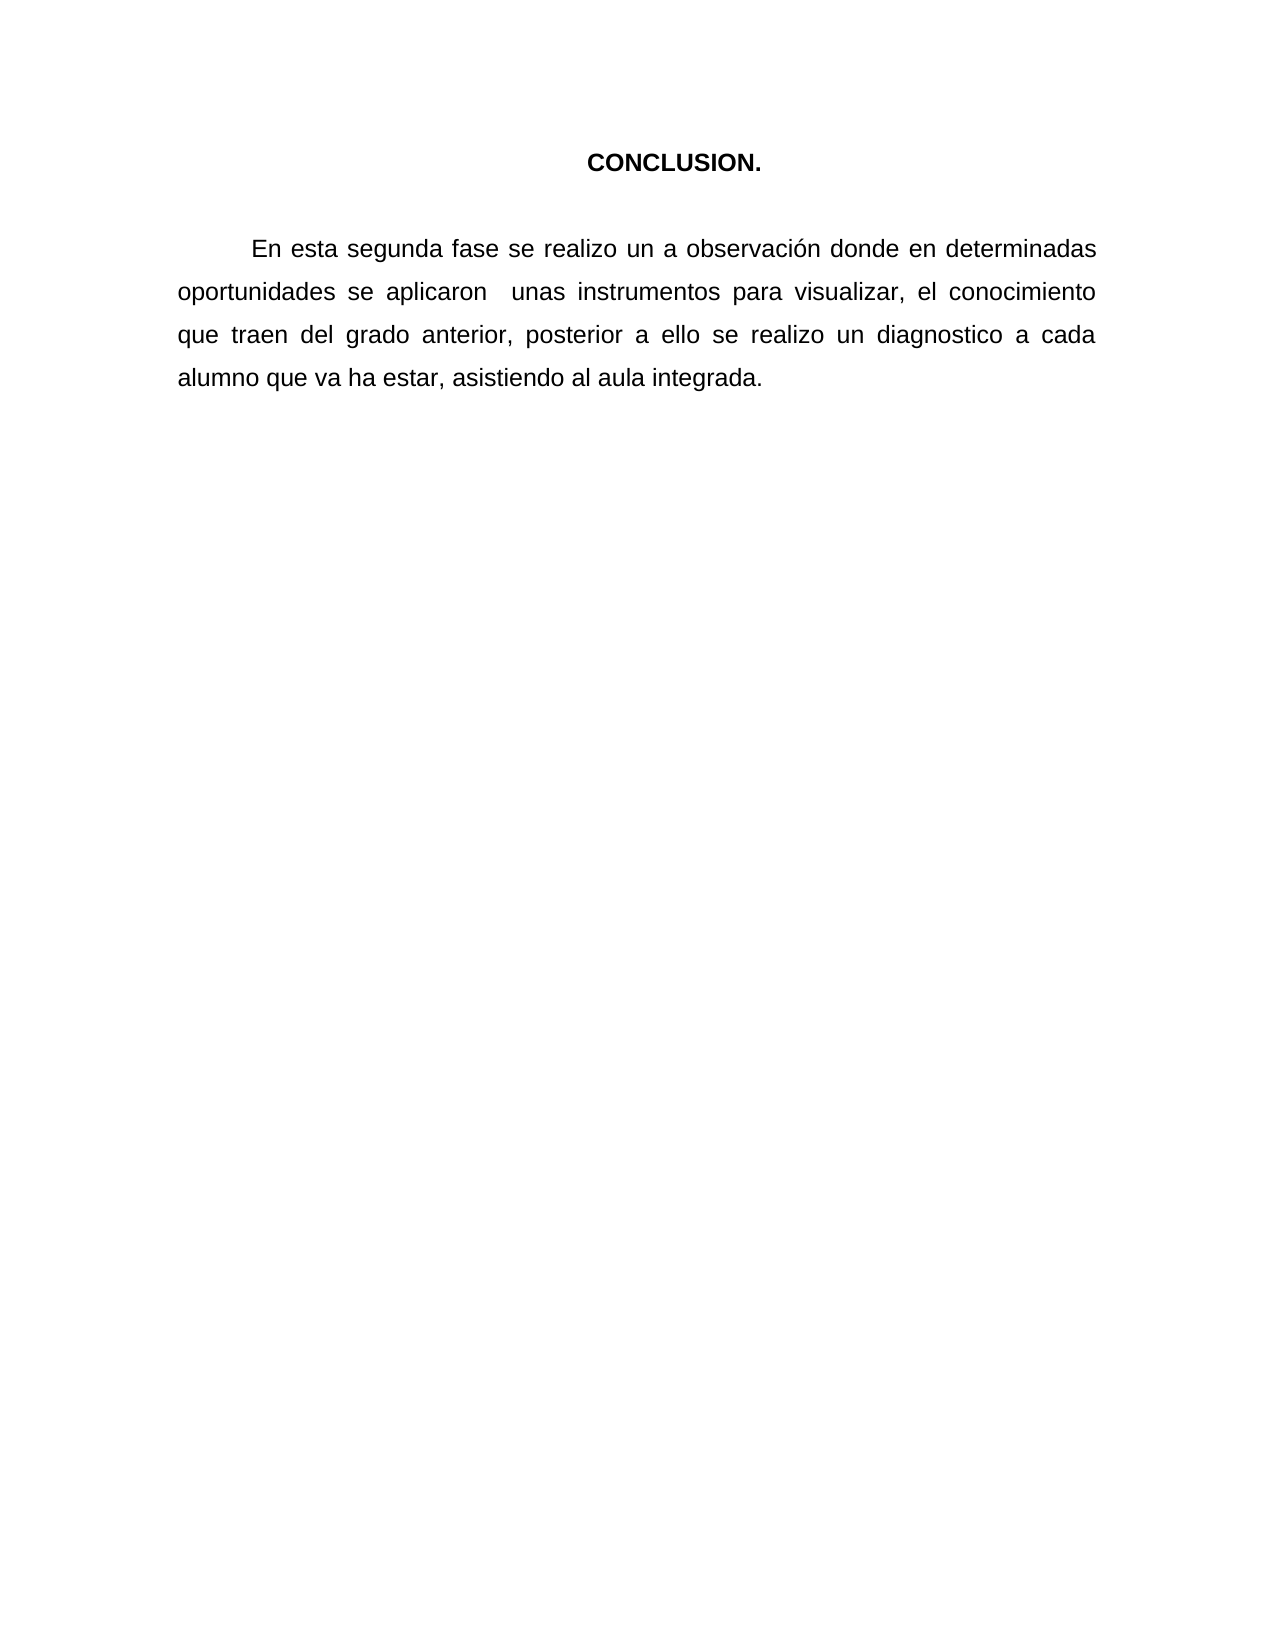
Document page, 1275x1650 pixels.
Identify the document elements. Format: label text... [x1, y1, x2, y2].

text CONCLUSION. [177, 148, 1098, 176]
text En esta segunda fase se realizo un a observación donde en determinadas oportunidades se aplicaron unas instrumentos para visualizar, el conocimiento que traen del grado anterior, posterior a ello se realizo un diagnostico a cada alumno que va ha estar, asistiendo al aula integrada. [177, 234, 1098, 392]
